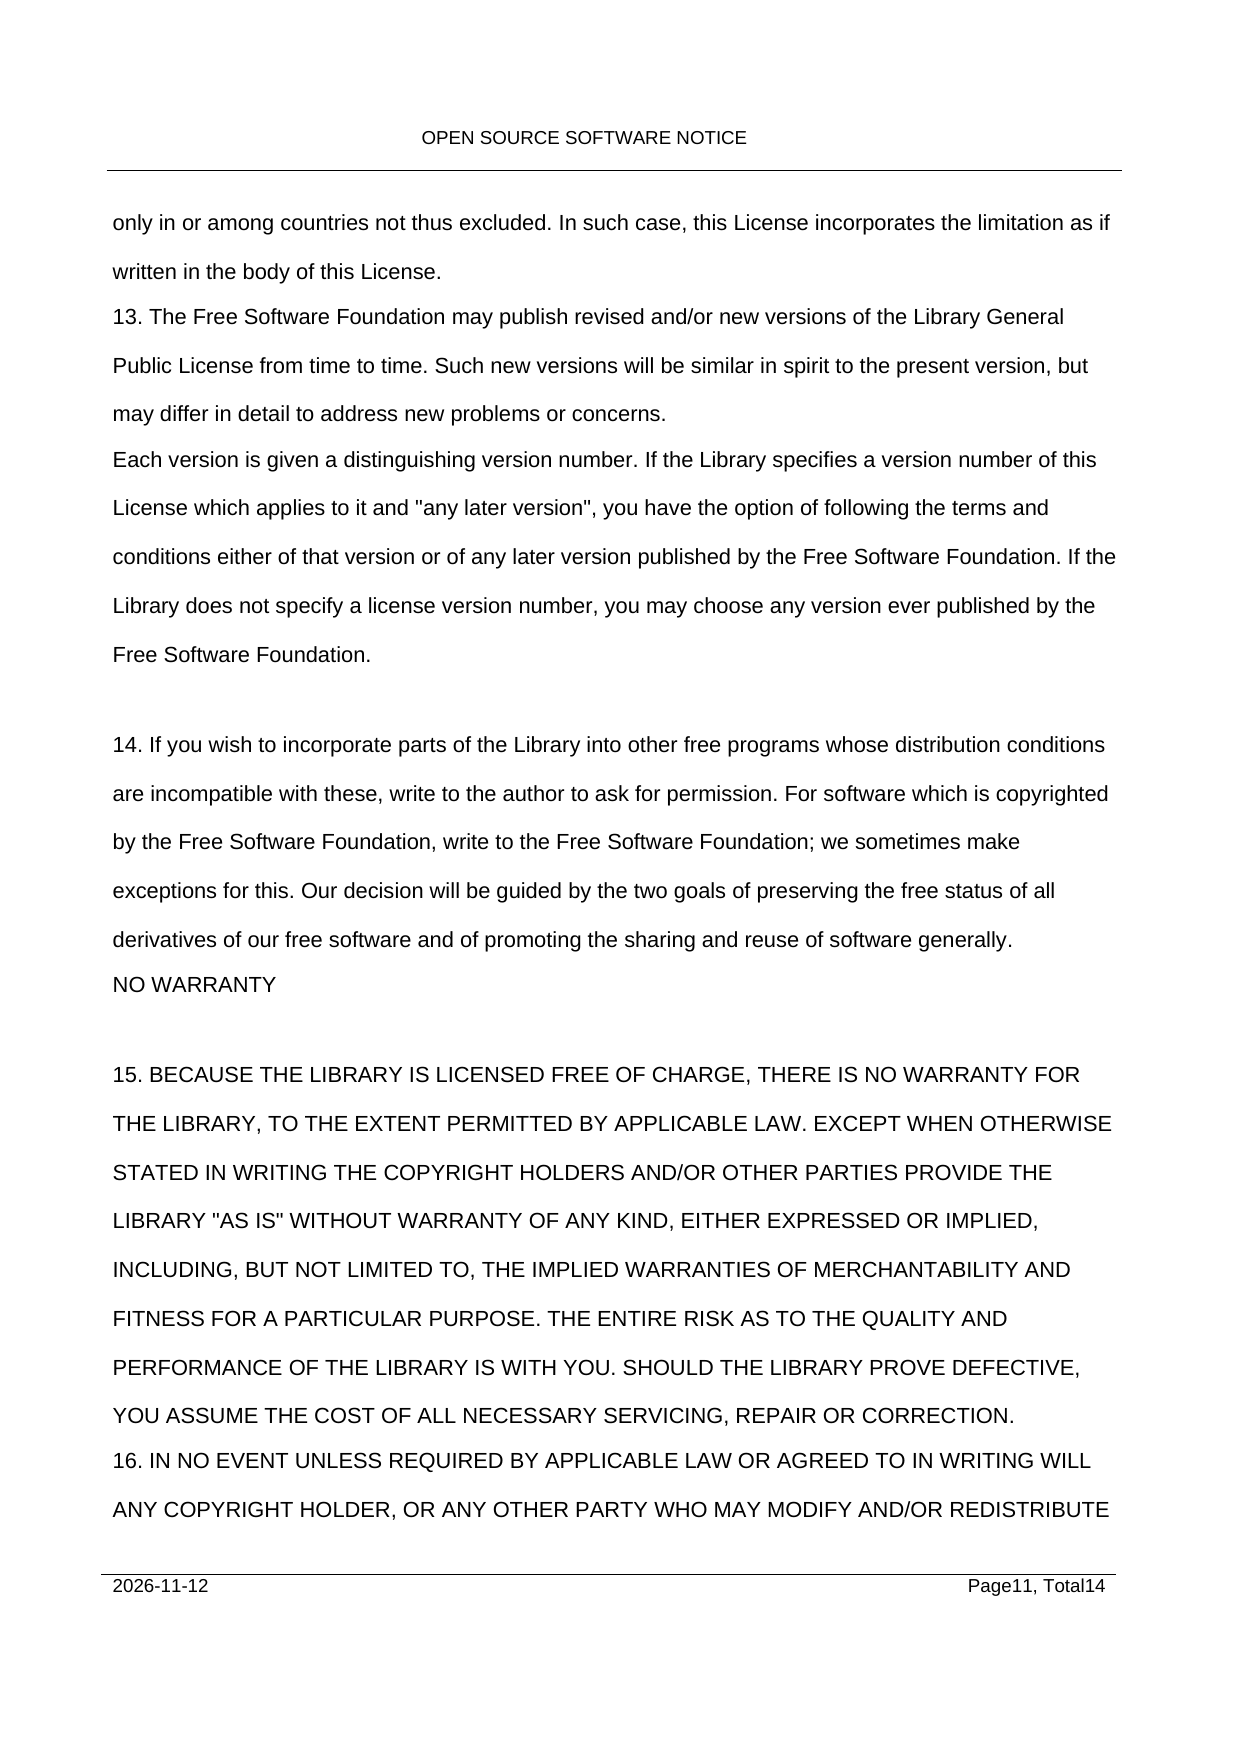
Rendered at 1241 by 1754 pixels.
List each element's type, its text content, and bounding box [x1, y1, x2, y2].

text NO WARRANTY [112, 968, 1128, 1001]
text 15. BECAUSE THE LIBRARY IS LICENSED FREE OF CHARGE, THERE IS NO WARRANTY FOR THE LIBRARY, TO THE EXTENT PERMITTED BY APPLICABLE LAW. EXCEPT WHEN OTHERWISE STATED IN WRITING THE COPYRIGHT HOLDERS AND/OR OTHER PARTIES PROVIDE THE LIBRARY "AS IS" WITHOUT WARRANTY OF ANY KIND, EITHER EXPRESSED OR IMPLIED, INCLUDING, BUT NOT LIMITED TO, THE IMPLIED WARRANTIES OF MERCHANTABILITY AND FITNESS FOR A PARTICULAR PURPOSE. THE ENTIRE RISK AS TO THE QUALITY AND PERFORMANCE OF THE LIBRARY IS WITH YOU. SHOULD THE LIBRARY PROVE DEFECTIVE, YOU ASSUME THE COST OF ALL NECESSARY SERVICING, REPAIR OR CORRECTION. [112, 1058, 1128, 1432]
text Each version is given a distinguishing version number. If the Library specifies a version number of this License which applies to it and "any later version", you have the option of following the terms and conditions either of that version or of any later version published by the Free Software Foundation. If the Library does not specify a license version number, you may choose any version ever published by the Free Software Foundation. [112, 443, 1128, 670]
text 14. If you wish to incorporate parts of the Library into other free programs whose distribution conditions are incompatible with these, write to the author to ask for permission. For software which is copyrighted by the Free Software Foundation, write to the Free Software Foundation; we sometimes make exceptions for this. Our decision will be guided by the two goals of preserving the free status of all derivatives of our free software and of promoting the sharing and reuse of software generally. [112, 728, 1128, 956]
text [112, 1445, 1128, 1526]
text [112, 206, 1128, 288]
text 13. The Free Software Foundation may publish revised and/or new versions of the Library General Public License from time to time. Such new versions will be similar in spirit to the present version, but may differ in detail to address new problems or concerns. [112, 300, 1128, 430]
